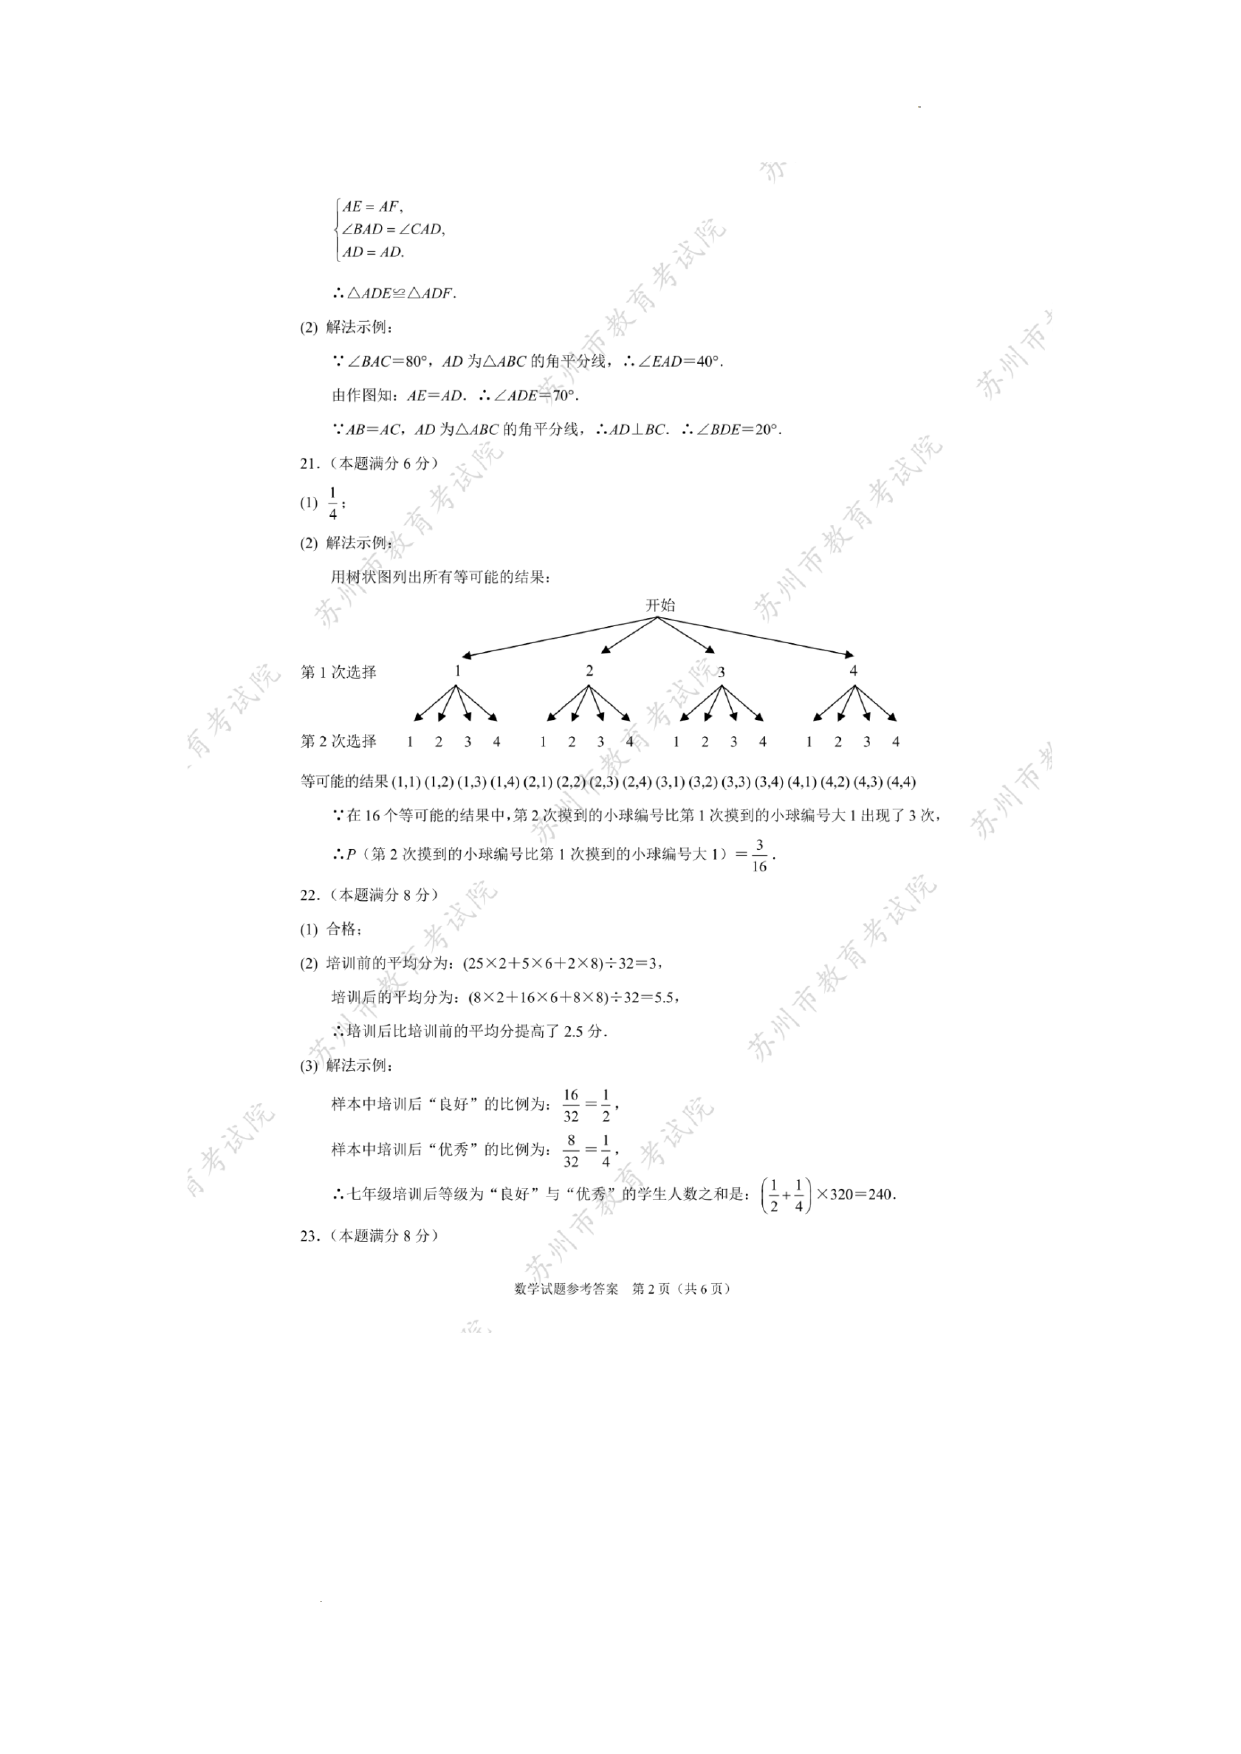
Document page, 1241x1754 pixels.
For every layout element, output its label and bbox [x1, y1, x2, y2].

picture [187, 162, 1053, 1333]
